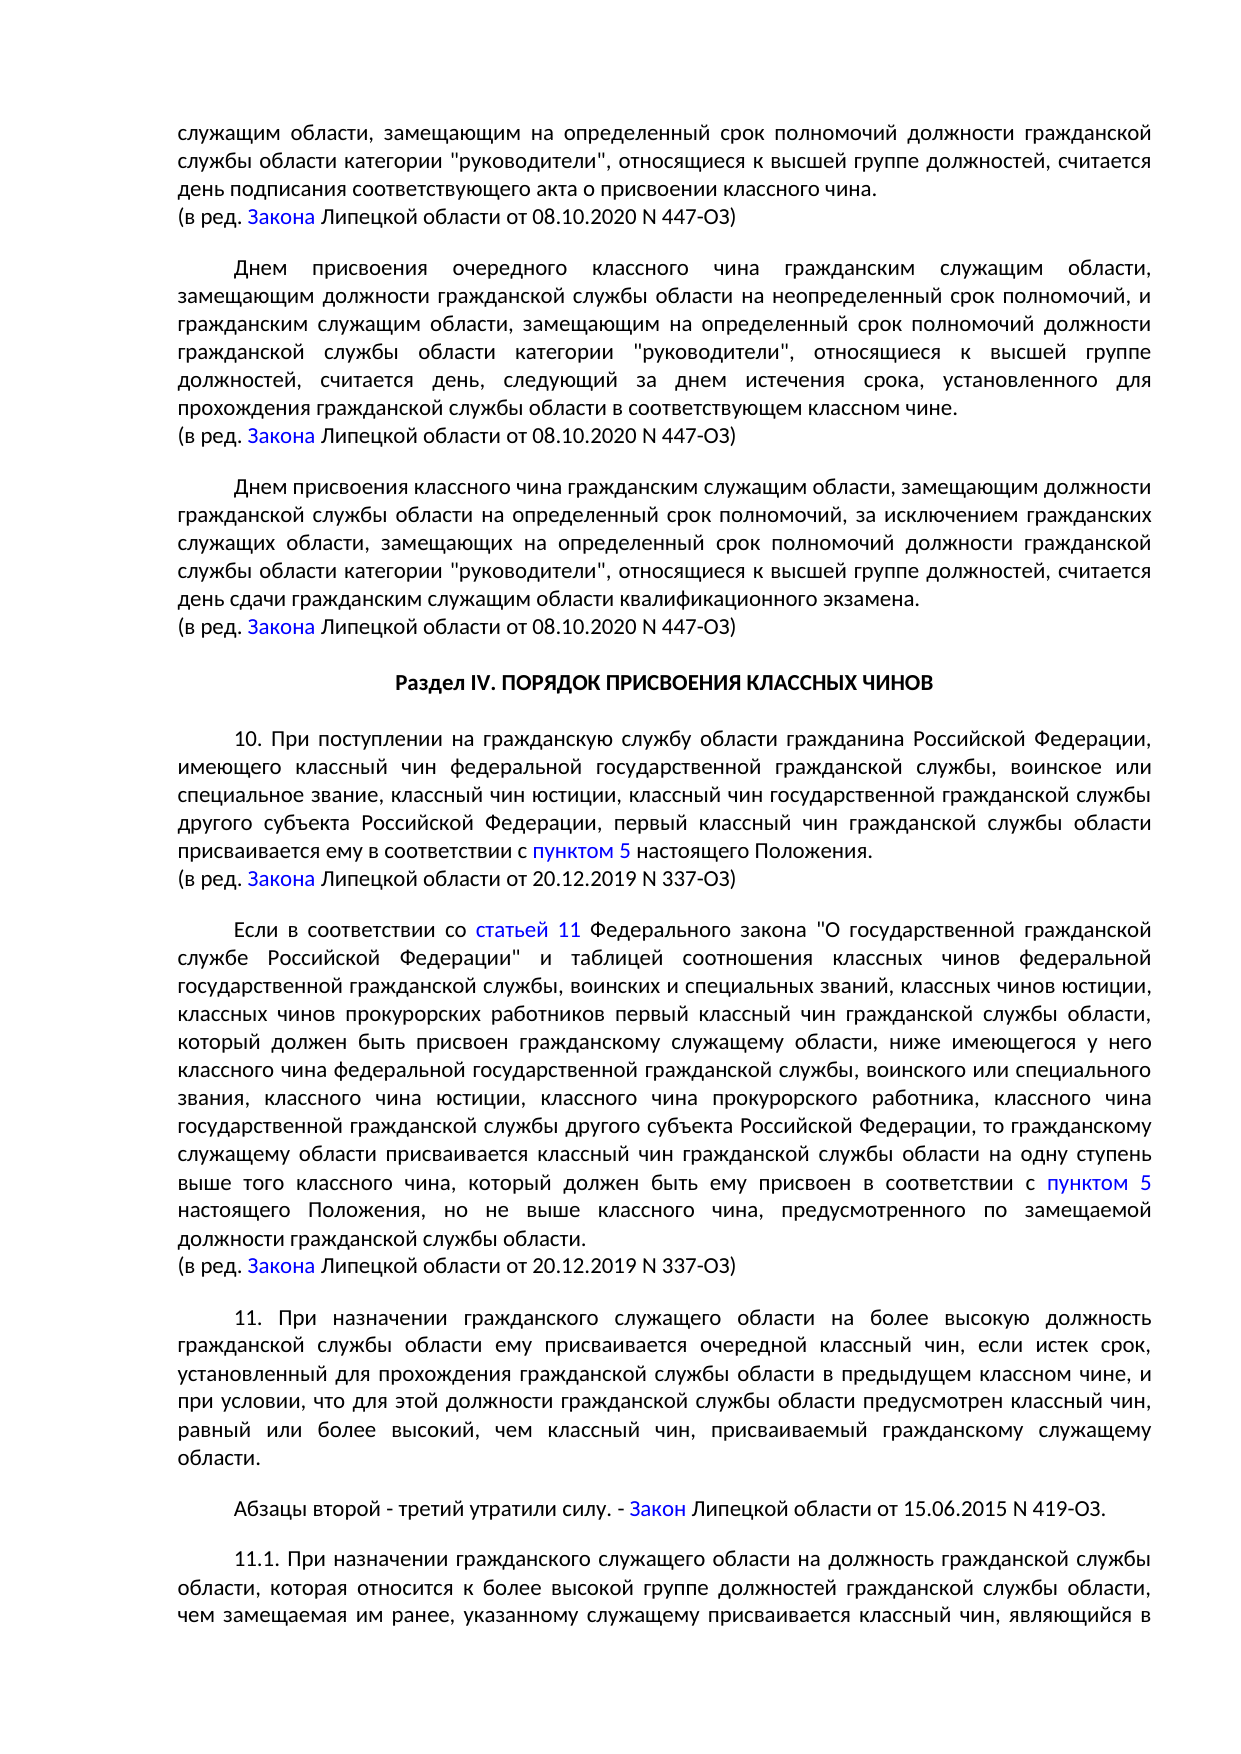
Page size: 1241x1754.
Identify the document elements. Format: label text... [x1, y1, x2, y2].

text Днем присвоения очередного классного чина гражданским служащим области, замещающим должности гражданской службы области на неопределенный срок полномочий, и гражданским служащим области, замещающим на определенный срок полномочий должности гражданской службы области категории "руководители", относящиеся к высшей группе должностей, считается день, следующий за днем истечения срока, установленного для прохождения гражданской службы области в соответствующем классном чине. [177, 253, 1152, 421]
text (в ред. Закона Липецкой области от 08.10.2020 N 447-ОЗ) [177, 612, 1152, 640]
title Раздел IV. ПОРЯДОК ПРИСВОЕНИЯ КЛАССНЫХ ЧИНОВ [177, 668, 1152, 696]
text 10. При поступлении на гражданскую службу области гражданина Российской Федерации, имеющего классный чин федеральной государственной гражданской службы, воинское или специальное звание, классный чин юстиции, классный чин государственной гражданской службы другого субъекта Российской Федерации, первый классный чин гражданской службы области присваивается ему в соответствии с пунктом 5 настоящего Положения. [177, 724, 1152, 864]
text (в ред. Закона Липецкой области от 20.12.2019 N 337-ОЗ) [177, 864, 1152, 892]
text Если в соответствии со статьей 11 Федерального закона "О государственной гражданской службе Российской Федерации" и таблицей соотношения классных чинов федеральной государственной гражданской службы, воинских и специальных званий, классных чинов юстиции, классных чинов прокурорских работников первый классный чин гражданской службы области, который должен быть присвоен гражданскому служащему области, ниже имеющегося у него классного чина федеральной государственной гражданской службы, воинского или специального звания, классного чина юстиции, классного чина прокурорского работника, классного чина государственной гражданской службы другого субъекта Российской Федерации, то гражданскому служащему области присваивается классный чин гражданской службы области на одну ступень выше того классного чина, который должен быть ему присвоен в соответствии с пунктом 5 настоящего Положения, но не выше классного чина, предусмотренного по замещаемой должности гражданской службы области. [177, 915, 1152, 1252]
text Абзацы второй - третий утратили силу. - Закон Липецкой области от 15.06.2015 N 419-ОЗ. [177, 1494, 1152, 1522]
text (в ред. Закона Липецкой области от 20.12.2019 N 337-ОЗ) [177, 1252, 1152, 1280]
text Днем присвоения классного чина гражданским служащим области, замещающим должности гражданской службы области на определенный срок полномочий, за исключением гражданских служащих области, замещающих на определенный срок полномочий должности гражданской службы области категории "руководители", относящиеся к высшей группе должностей, считается день сдачи гражданским служащим области квалификационного экзамена. [177, 472, 1152, 612]
text 11. При назначении гражданского служащего области на более высокую должность гражданской службы области ему присваивается очередной классный чин, если истек срок, установленный для прохождения гражданской службы области в предыдущем классном чине, и при условии, что для этой должности гражданской службы области предусмотрен классный чин, равный или более высокий, чем классный чин, присваиваемый гражданскому служащему области. [177, 1303, 1152, 1471]
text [177, 118, 1152, 202]
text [177, 1544, 1152, 1629]
text (в ред. Закона Липецкой области от 08.10.2020 N 447-ОЗ) [177, 202, 1152, 230]
text (в ред. Закона Липецкой области от 08.10.2020 N 447-ОЗ) [177, 421, 1152, 449]
